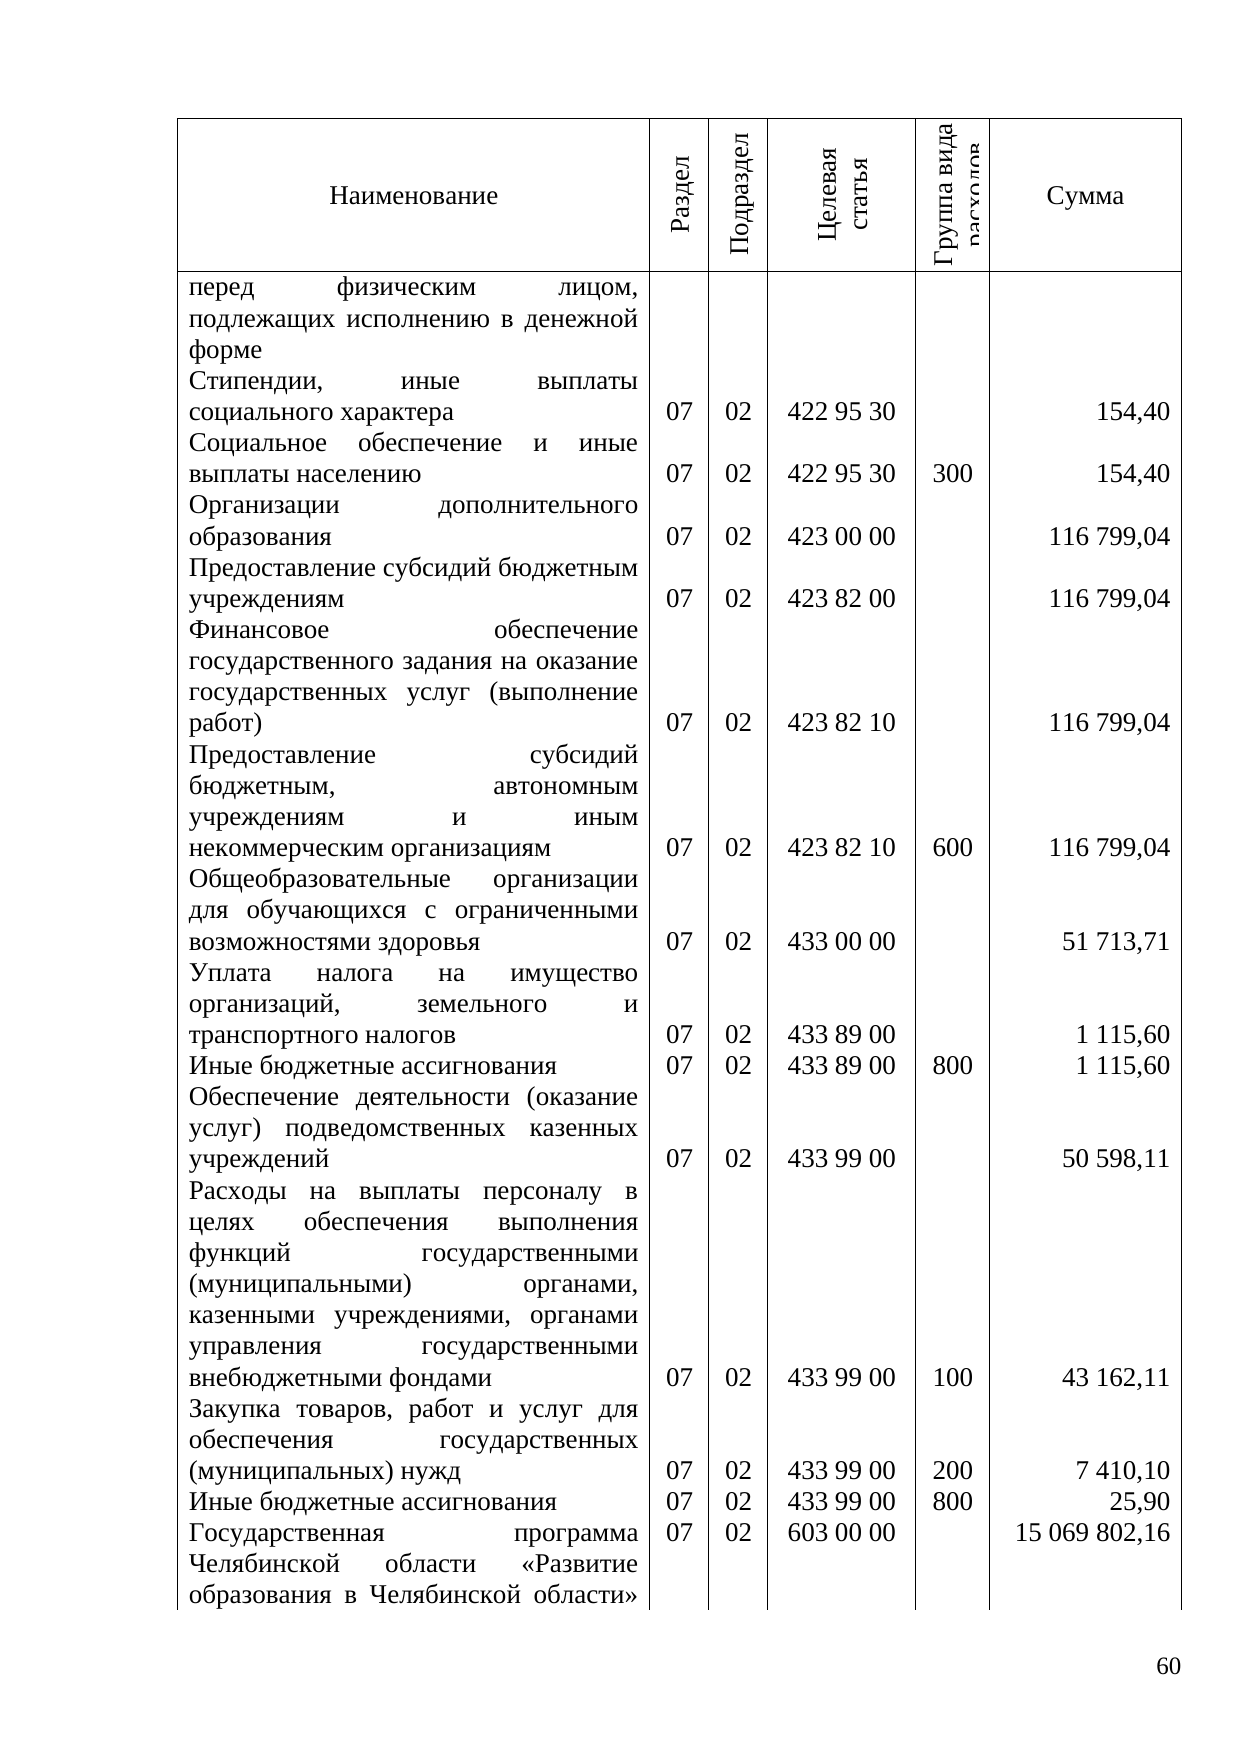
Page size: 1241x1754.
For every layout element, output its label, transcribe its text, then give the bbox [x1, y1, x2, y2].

table_header Группа вида расходов [916, 119, 989, 271]
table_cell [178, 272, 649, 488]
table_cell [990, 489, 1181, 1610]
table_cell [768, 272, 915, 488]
table_header Наименование [178, 119, 649, 271]
table_header Целевая статья [768, 119, 915, 271]
table_header Сумма [990, 119, 1181, 271]
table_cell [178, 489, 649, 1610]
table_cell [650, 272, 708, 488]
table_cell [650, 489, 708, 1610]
table_header Раздел [650, 119, 708, 271]
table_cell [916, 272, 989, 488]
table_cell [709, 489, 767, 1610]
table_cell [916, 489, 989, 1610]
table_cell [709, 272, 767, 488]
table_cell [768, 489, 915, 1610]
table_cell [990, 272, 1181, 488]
table_header Подраздел [709, 119, 767, 271]
